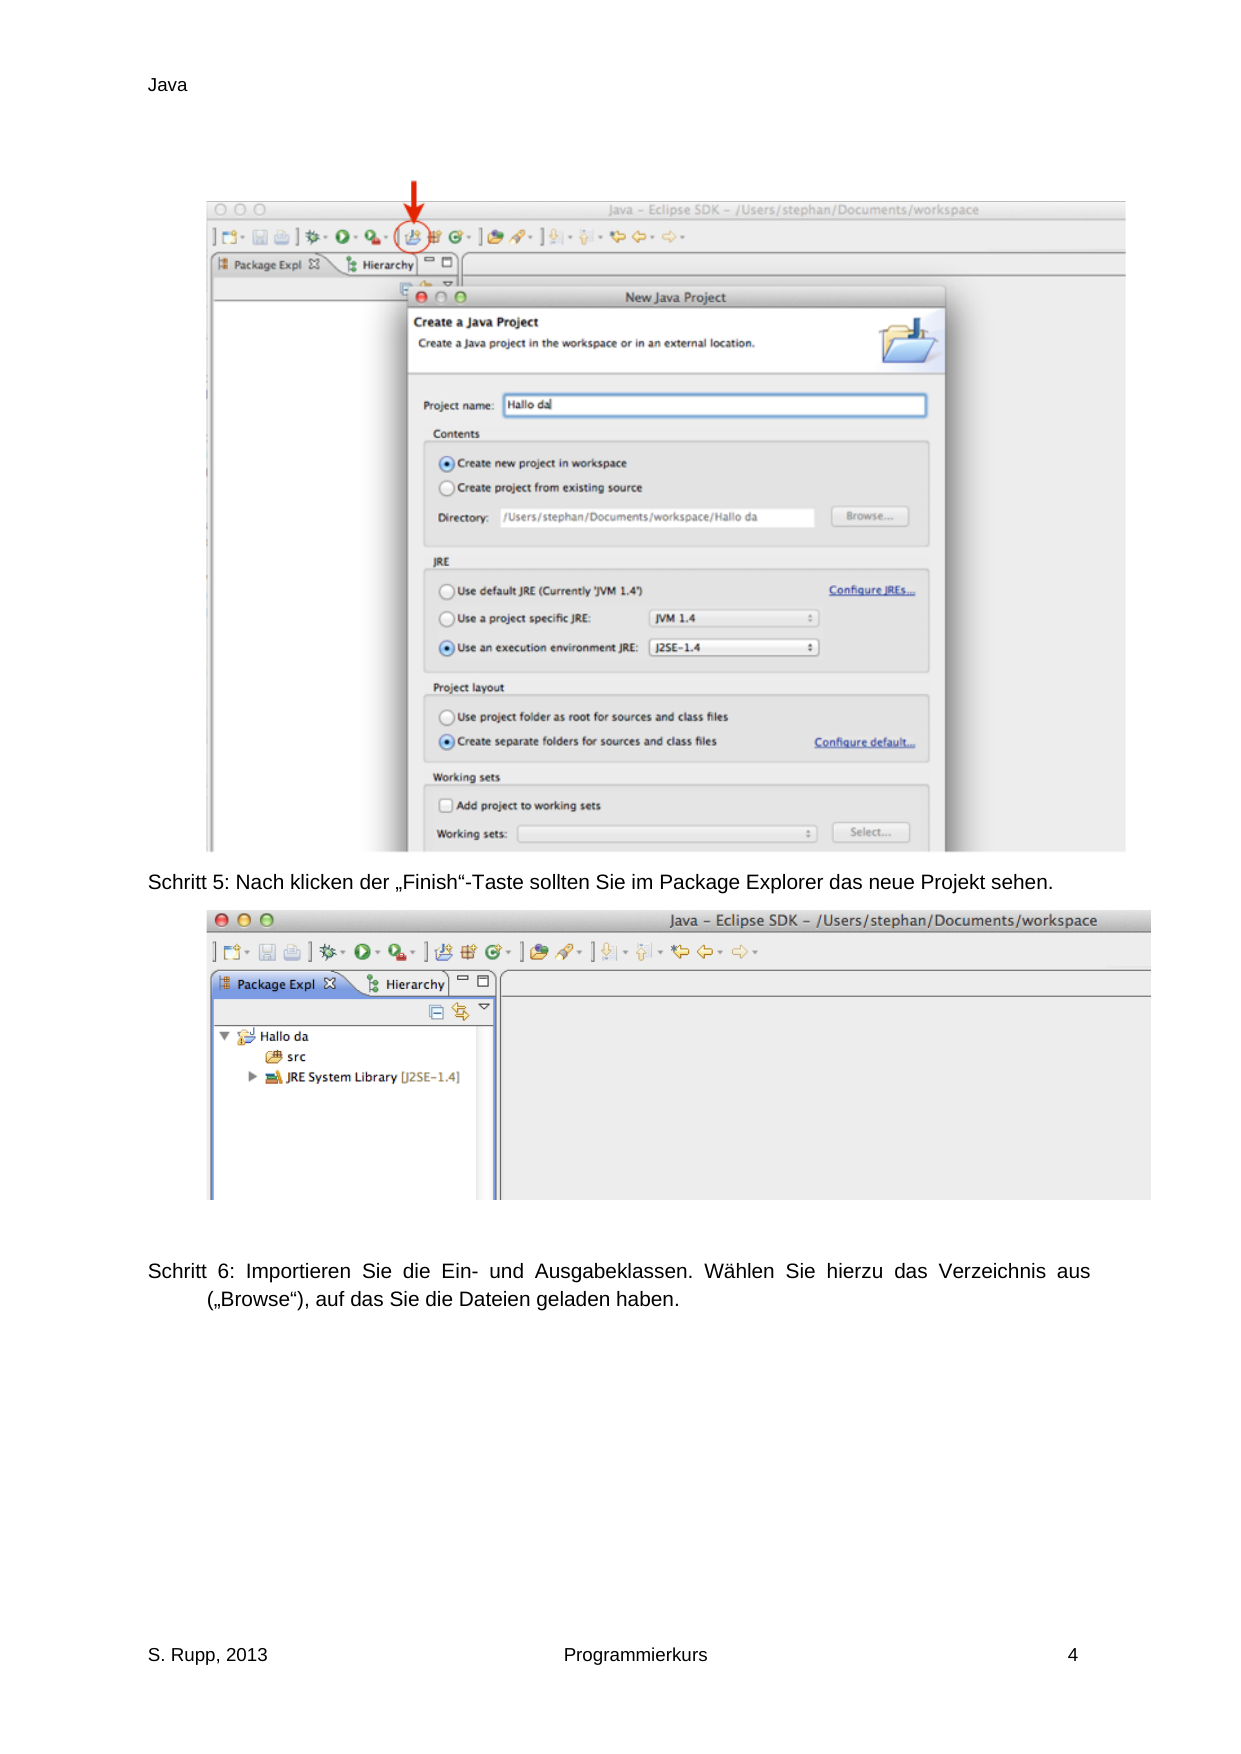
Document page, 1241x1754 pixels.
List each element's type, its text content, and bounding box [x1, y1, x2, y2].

picture [206, 177, 1126, 853]
text Schritt 6: Importieren Sie die Ein- und Ausgabeklassen. Wählen Sie hierzu das Verzeichnis aus („Browse“), auf das Sie die Dateien geladen haben. [148, 1258, 1093, 1311]
picture [206, 910, 1151, 1200]
text Schritt 5: Nach klicken der „Finish“-Taste sollten Sie im Package Explorer das neue Projekt sehen. [148, 869, 1093, 893]
